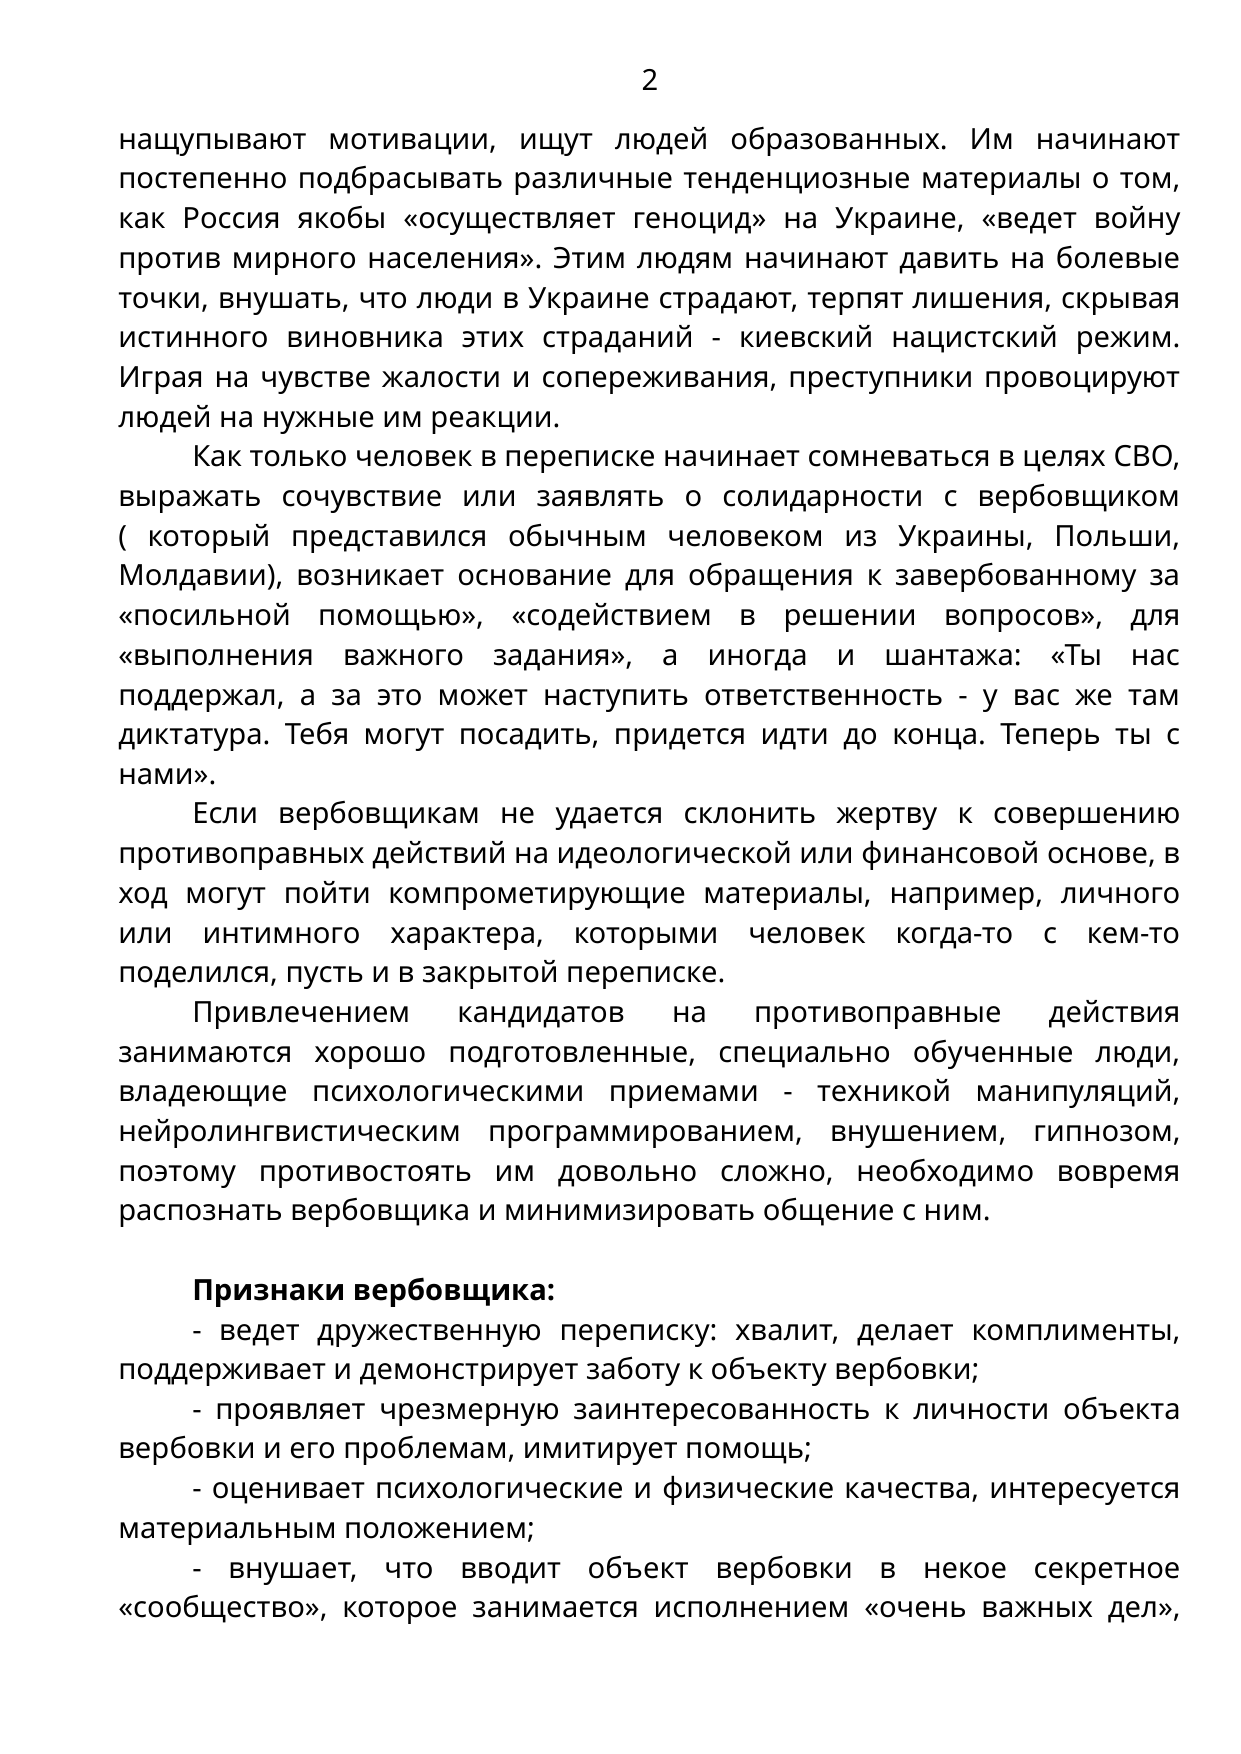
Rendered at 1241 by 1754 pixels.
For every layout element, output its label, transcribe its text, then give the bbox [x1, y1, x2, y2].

text Как только человек в переписке начинает сомневаться в целях СВО, выражать сочувствие или заявлять о солидарности с вербовщиком ( который представился обычным человеком из Украины, Польши, Молдавии), возникает основание для обращения к завербованному за «посильной помощью», «содействием в решении вопросов», для «выполнения важного задания», а иногда и шантажа: «Ты нас поддержал, а за это может наступить ответственность - у вас же там диктатура. Тебя могут посадить, придется идти до конца. Теперь ты с нами». [118, 436, 1181, 793]
text Признаки вербовщика: [118, 1269, 1181, 1309]
text Привлечением кандидатов на противоправные действия занимаются хорошо подготовленные, специально обученные люди, владеющие психологическими приемами - техникой манипуляций, нейролингвистическим программированием, внушением, гипнозом, поэтому противостоять им довольно сложно, необходимо вовремя распознать вербовщика и минимизировать общение с ним. [118, 991, 1181, 1229]
text - ведет дружественную переписку: хвалит, делает комплименты, поддерживает и демонстрирует заботу к объекту вербовки; [118, 1309, 1181, 1388]
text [118, 1547, 1181, 1626]
text - проявляет чрезмерную заинтересованность к личности объекта вербовки и его проблемам, имитирует помощь; [118, 1388, 1181, 1467]
text Если вербовщикам не удается склонить жертву к совершению противоправных действий на идеологической или финансовой основе, в ход могут пойти компрометирующие материалы, например, личного или интимного характера, которыми человек когда-то с кем-то поделился, пусть и в закрытой переписке. [118, 793, 1181, 991]
text - оценивает психологические и физические качества, интересуется материальным положением; [118, 1467, 1181, 1547]
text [118, 118, 1181, 436]
